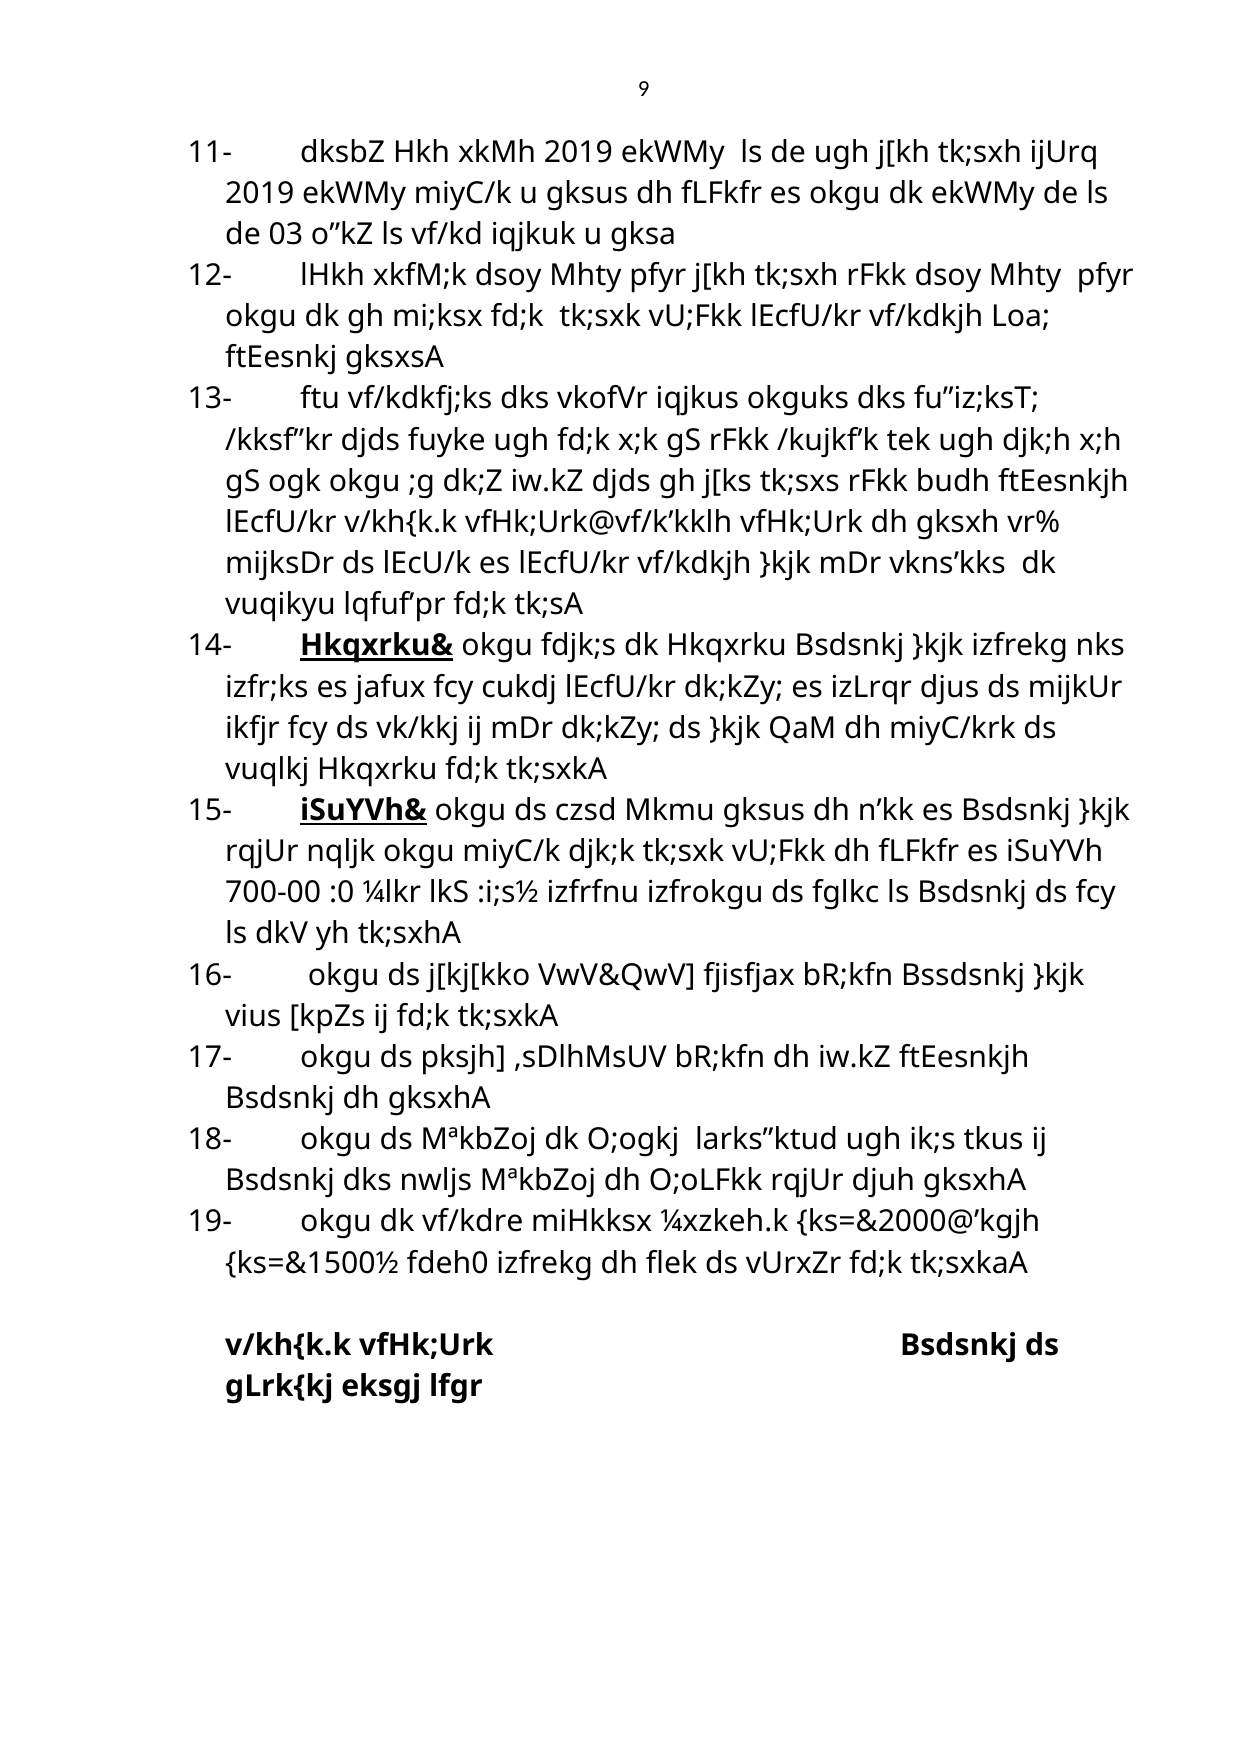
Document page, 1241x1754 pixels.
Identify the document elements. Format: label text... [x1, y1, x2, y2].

list okgu dk vf/kdre miHkksx ¼xzkeh.k {ks=&2000@’kgjh {ks=&1500½ fdeh0 izfrekg dh flek ds vUrxZr fd;k tk;sxkaA [187, 1199, 1137, 1282]
list v/kh{k.k vfHk;Urk Bsdsnkj ds gLrk{kj eksgj lfgr [225, 1323, 1137, 1405]
list ftu vf/kdkfj;ks dks vkofVr iqjkus okguks dks fu”iz;ksT; /kksf”kr djds fuyke ugh fd;k x;k gS rFkk /kujkf’k tek ugh djk;h x;h gS ogk okgu ;g dk;Z iw.kZ djds gh j[ks tk;sxs rFkk budh ftEesnkjh lEcfU/kr v/kh{k.k vfHk;Urk@vf/k’kklh vfHk;Urk dh gksxh vr% mijksDr ds lEcU/k es lEcfU/kr vf/kdkjh }kjk mDr vkns’kks dk vuqikyu lqfuf’pr fd;k tk;sA [187, 377, 1137, 623]
list iSuYVh& okgu ds czsd Mkmu gksus dh n’kk es Bsdsnkj }kjk rqjUr nqljk okgu miyC/k djk;k tk;sxk vU;Fkk dh fLFkfr es iSuYVh 700-00 :0 ¼lkr lkS :i;s½ izfrfnu izfrokgu ds fglkc ls Bsdsnkj ds fcy ls dkV yh tk;sxhA [187, 788, 1137, 953]
list okgu ds pksjh] ,sDlhMsUV bR;kfn dh iw.kZ ftEesnkjh Bsdsnkj dh gksxhA [187, 1035, 1137, 1117]
list Hkqxrku& okgu fdjk;s dk Hkqxrku Bsdsnkj }kjk izfrekg nks izfr;ks es jafux fcy cukdj lEcfU/kr dk;kZy; es izLrqr djus ds mijkUr ikfjr fcy ds vk/kkj ij mDr dk;kZy; ds }kjk QaM dh miyC/krk ds vuqlkj Hkqxrku fd;k tk;sxkA [187, 623, 1137, 788]
list dksbZ Hkh xkMh 2019 ekWMy ls de ugh j[kh tk;sxh ijUrq 2019 ekWMy miyC/k u gksus dh fLFkfr es okgu dk ekWMy de ls de 03 o”kZ ls vf/kd iqjkuk u gksa [187, 130, 1137, 253]
list lHkh xkfM;k dsoy Mhty pfyr j[kh tk;sxh rFkk dsoy Mhty pfyr okgu dk gh mi;ksx fd;k tk;sxk vU;Fkk lEcfU/kr vf/kdkjh Loa; ftEesnkj gksxsA [187, 253, 1137, 377]
list okgu ds j[kj[kko VwV&QwV] fjisfjax bR;kfn Bssdsnkj }kjk vius [kpZs ij fd;k tk;sxkA [187, 953, 1137, 1035]
list okgu ds MªkbZoj dk O;ogkj larks”ktud ugh ik;s tkus ij Bsdsnkj dks nwljs MªkbZoj dh O;oLFkk rqjUr djuh gksxhA [187, 1117, 1137, 1199]
